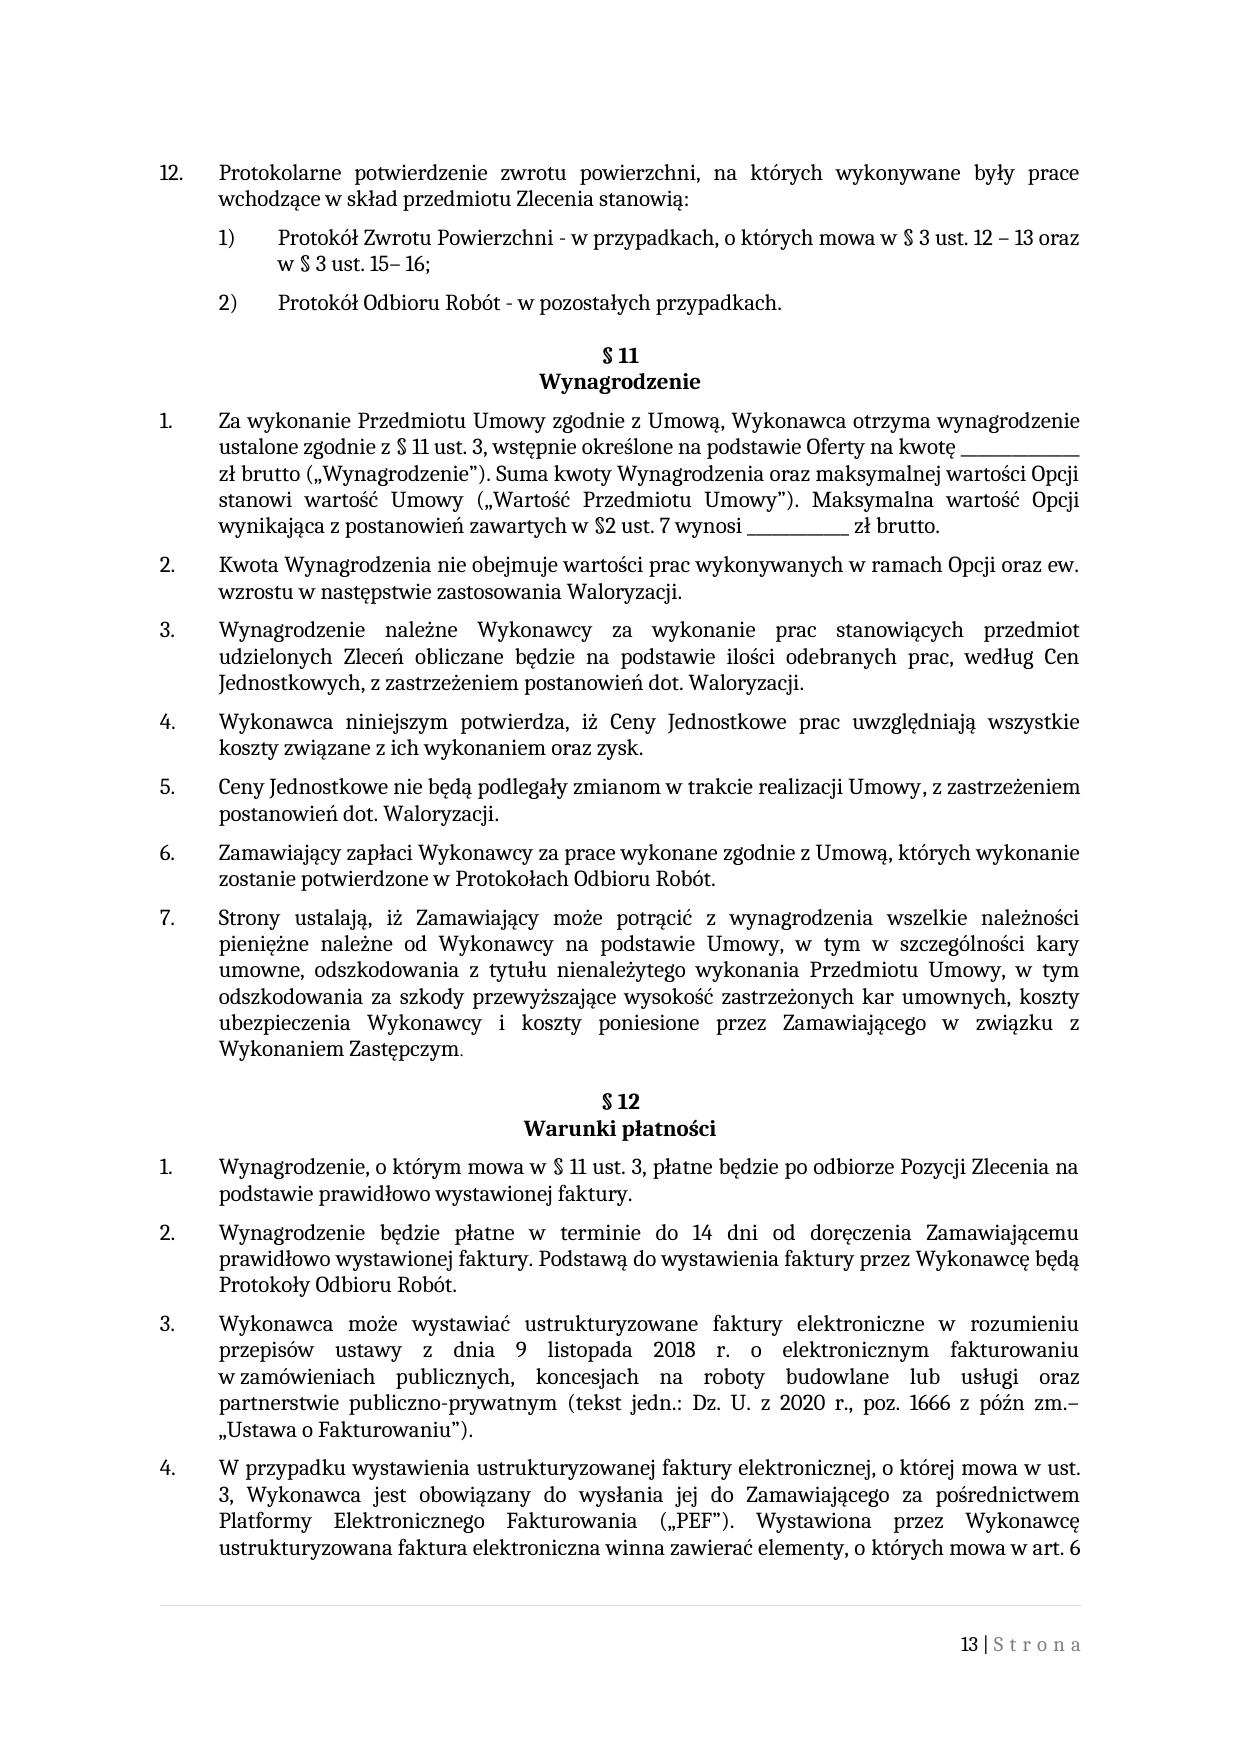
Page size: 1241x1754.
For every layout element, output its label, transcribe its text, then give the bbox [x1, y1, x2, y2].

list Protokolarne potwierdzenie zwrotu powierzchni, na których wykonywane były prace wchodzące w skład przedmiotu Zlecenia stanowią: [159, 159, 1081, 212]
text § 11 Wynagrodzenie [159, 343, 1081, 395]
text 2) Protokół Odbioru Robót - w pozostałych przypadkach. [218, 290, 1081, 316]
list Wynagrodzenie należne Wykonawcy za wykonanie prac stanowiących przedmiot udzielonych Zleceń obliczane będzie na podstawie ilości odebranych prac, według Cen Jednostkowych, z zastrzeżeniem postanowień dot. Waloryzacji. [159, 617, 1081, 696]
text § 12 Warunki płatności [159, 1089, 1081, 1142]
text 1) Protokół Zwrotu Powierzchni - w przypadkach, o których mowa w § 3 ust. 12 – 13 oraz w § 3 ust. 15– 16; [218, 225, 1081, 277]
list Wykonawca niniejszym potwierdza, iż Ceny Jednostkowe prac uwzględniają wszystkie koszty związane z ich wykonaniem oraz zysk. [159, 709, 1081, 762]
list Za wykonanie Przedmiotu Umowy zgodnie z Umową, Wykonawca otrzyma wynagrodzenie ustalone zgodnie z § 11 ust. 3, wstępnie określone na podstawie Oferty na kwotę ______________ zł brutto („Wynagrodzenie”). Suma kwoty Wynagrodzenia oraz maksymalnej wartości Opcji stanowi wartość Umowy („Wartość Przedmiotu Umowy”). Maksymalna wartość Opcji wynikająca z postanowień zawartych w §2 ust. 7 wynosi ____________ zł brutto. [159, 408, 1081, 539]
list Ceny Jednostkowe nie będą podlegały zmianom w trakcie realizacji Umowy, z zastrzeżeniem postanowień dot. Waloryzacji. [159, 774, 1081, 827]
list Wynagrodzenie będzie płatne w terminie do 14 dni od doręczenia Zamawiającemu prawidłowo wystawionej faktury. Podstawą do wystawienia faktury przez Wykonawcę będą Protokoły Odbioru Robót. [159, 1219, 1081, 1298]
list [159, 1455, 1081, 1561]
list Wykonawca może wystawiać ustrukturyzowane faktury elektroniczne w rozumieniu przepisów ustawy z dnia 9 listopada 2018 r. o elektronicznym fakturowaniu w zamówieniach publicznych, koncesjach na roboty budowlane lub usługi oraz partnerstwie publiczno-prywatnym (tekst jedn.: Dz. U. z 2020 r., poz. 1666 z późn zm.– „Ustawa o Fakturowaniu”). [159, 1311, 1081, 1443]
list Zamawiający zapłaci Wykonawcy za prace wykonane zgodnie z Umową, których wykonanie zostanie potwierdzone w Protokołach Odbioru Robót. [159, 839, 1081, 892]
list Kwota Wynagrodzenia nie obejmuje wartości prac wykonywanych w ramach Opcji oraz ew. wzrostu w następstwie zastosowania Waloryzacji. [159, 552, 1081, 605]
list Strony ustalają, iż Zamawiający może potrącić z wynagrodzenia wszelkie należności pieniężne należne od Wykonawcy na podstawie Umowy, w tym w szczególności kary umowne, odszkodowania z tytułu nienależytego wykonania Przedmiotu Umowy, w tym odszkodowania za szkody przewyższające wysokość zastrzeżonych kar umownych, koszty ubezpieczenia Wykonawcy i koszty poniesione przez Zamawiającego w związku z Wykonaniem Zastępczym. [159, 904, 1081, 1063]
list Wynagrodzenie, o którym mowa w § 11 ust. 3, płatne będzie po odbiorze Pozycji Zlecenia na podstawie prawidłowo wystawionej faktury. [159, 1154, 1081, 1207]
